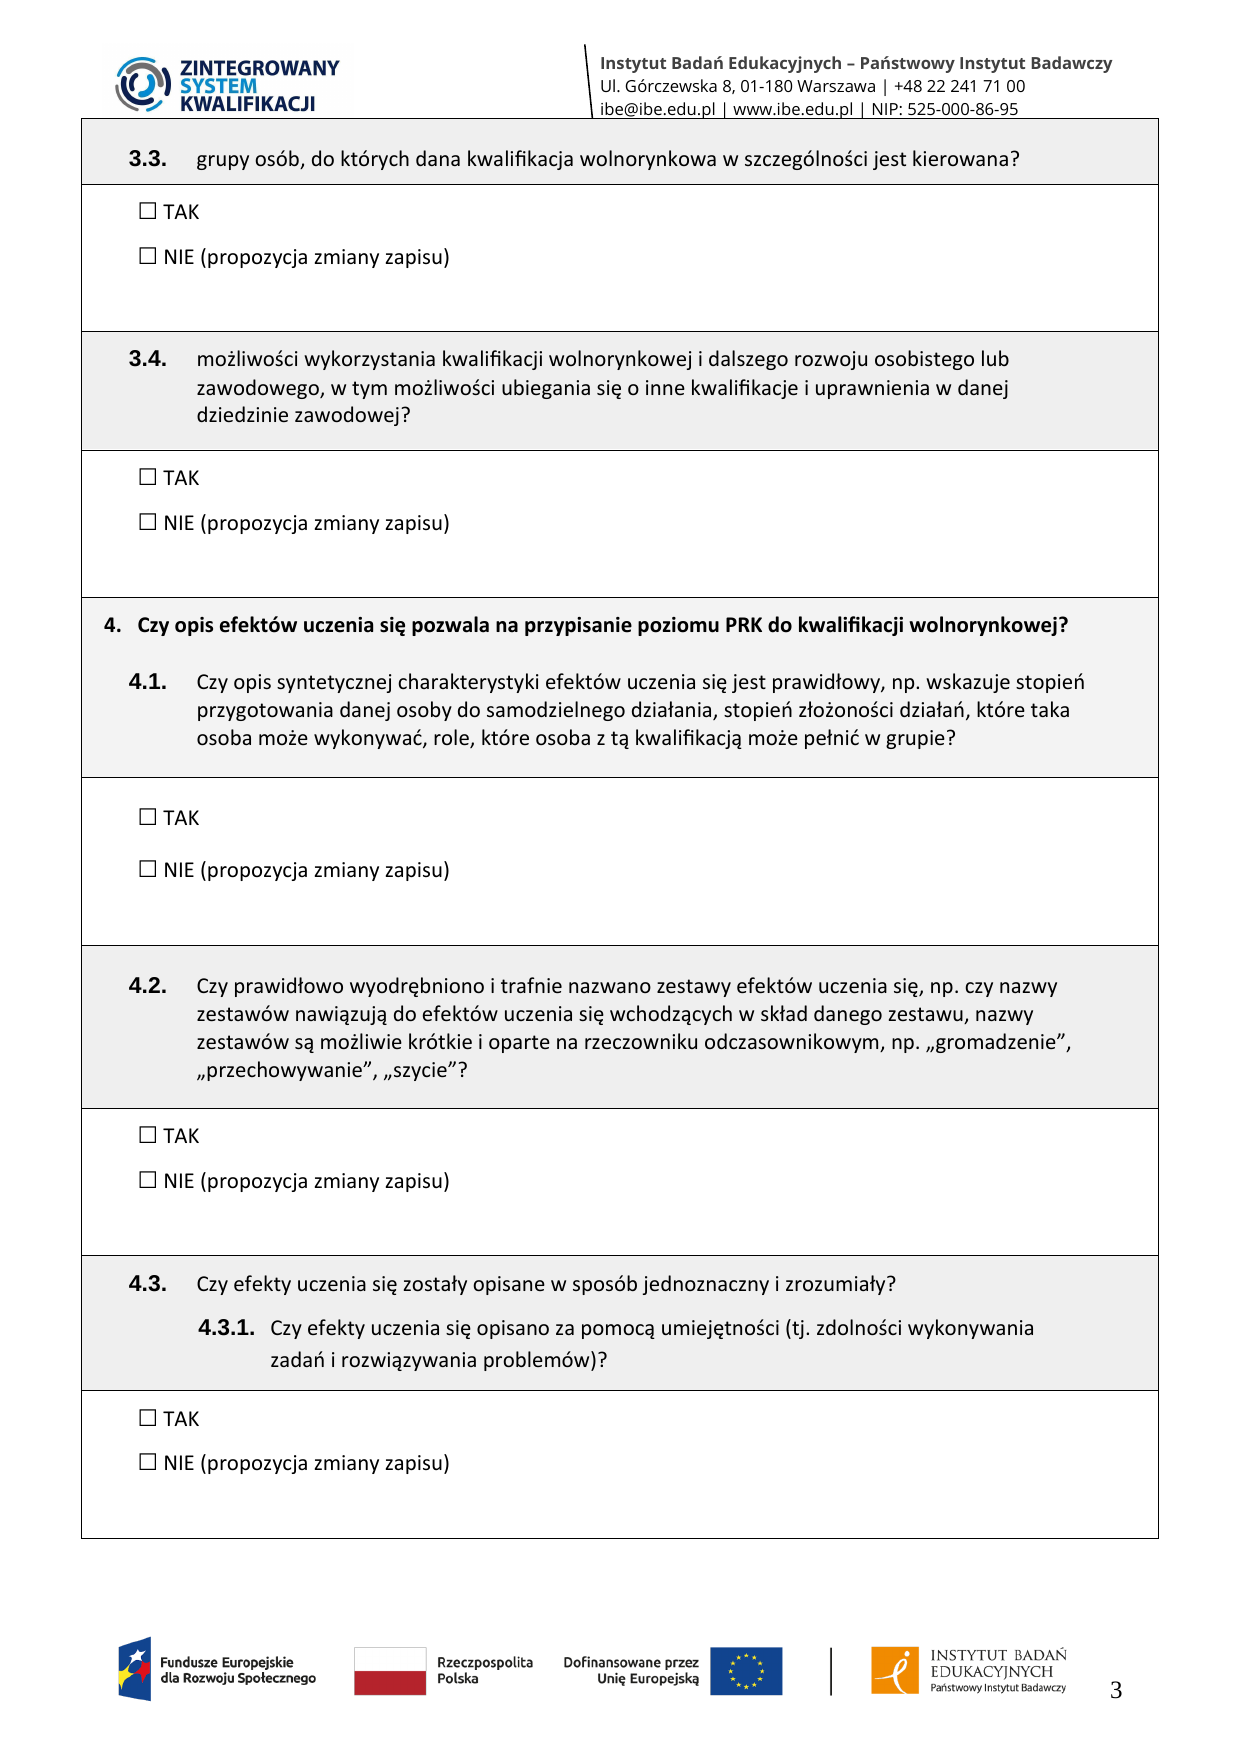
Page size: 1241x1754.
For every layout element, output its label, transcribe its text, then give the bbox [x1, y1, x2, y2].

table_cell grupy osób, do których dana kwalifikacja wolnorynkowa w szczególności jest kierowana? [82, 119, 1158, 184]
table_cell TAK NIE (propozycja zmiany zapisu) [82, 1109, 1158, 1255]
table_cell TAK NIE (propozycja zmiany zapisu) [82, 778, 1158, 945]
picture [101, 43, 354, 118]
table_cell Czy prawidłowo wyodrębniono i trafnie nazwano zestawy efektów uczenia się, np. czy nazwy zestawów nawiązują do efektów uczenia się wchodzących w skład danego zestawu, nazwy zestawów są możliwie krótkie i oparte na rzeczowniku odczasownikowym, np. „gromadzenie”, „przechowywanie”, „szycie”? [82, 946, 1158, 1108]
picture [9, 1592, 1177, 1742]
table_cell TAK NIE (propozycja zmiany zapisu) [82, 1391, 1158, 1538]
table_cell Czy efekty uczenia się zostały opisane w sposób jednoznaczny i zrozumiały? Czy efekty uczenia się opisano za pomocą umiejętności (tj. zdolności wykonywania zadań i rozwiązywania problemów)? [82, 1256, 1158, 1390]
table_cell możliwości wykorzystania kwalifikacji wolnorynkowej i dalszego rozwoju osobistego lub zawodowego, w tym możliwości ubiegania się o inne kwalifikacje i uprawnienia w danej dziedzinie zawodowej? [82, 332, 1158, 449]
table_cell TAK NIE (propozycja zmiany zapisu) [82, 451, 1158, 597]
table_cell TAK NIE (propozycja zmiany zapisu) [82, 185, 1158, 331]
table_cell Czy opis efektów uczenia się pozwala na przypisanie poziomu PRK do kwalifikacji wolnorynkowej? Czy opis syntetycznej charakterystyki efektów uczenia się jest prawidłowy, np. wskazuje stopień przygotowania danej osoby do samodzielnego działania, stopień złożoności działań, które taka osoba może wykonywać, role, które osoba z tą kwalifikacją może pełnić w grupie? [82, 598, 1158, 777]
